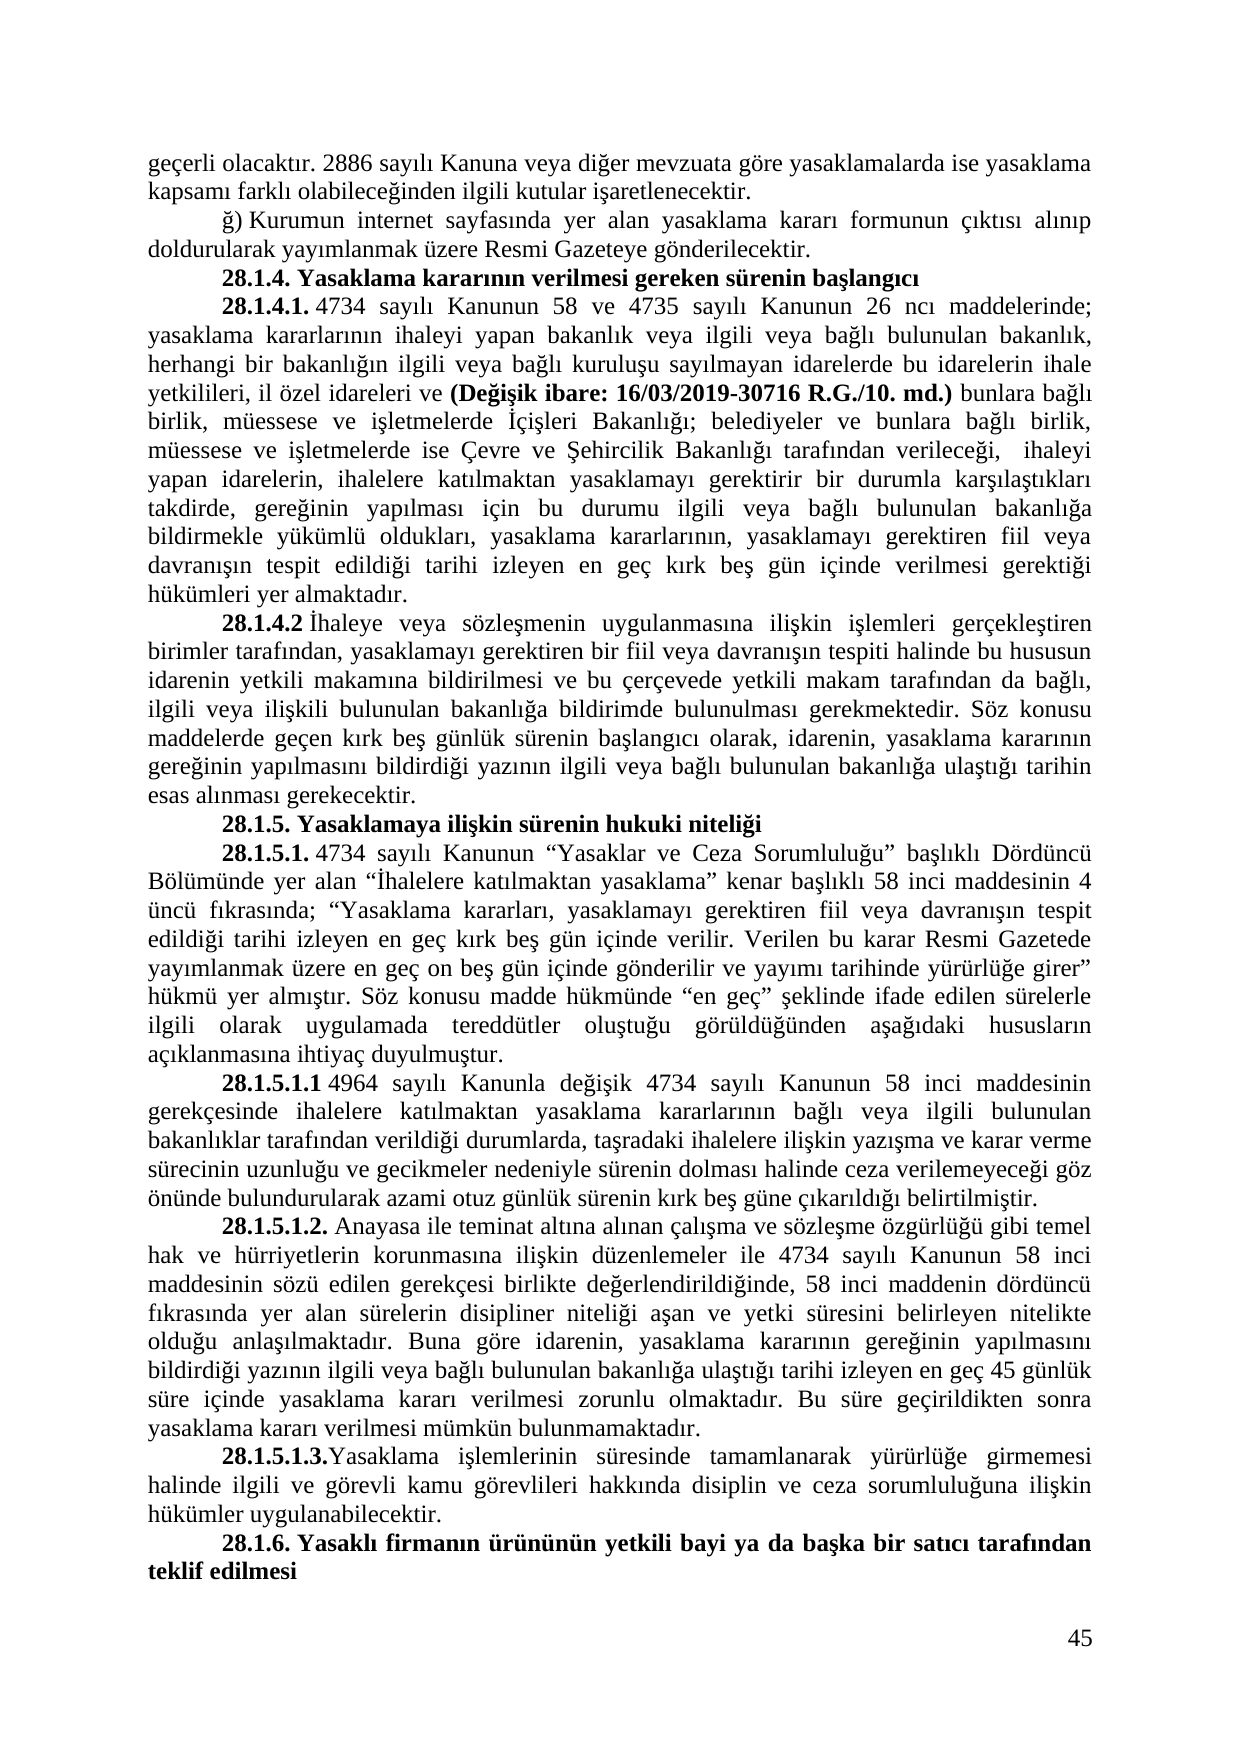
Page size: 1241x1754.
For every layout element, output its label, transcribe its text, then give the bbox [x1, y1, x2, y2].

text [148, 148, 1092, 205]
text 28.1.5.1.3.Yasaklama işlemlerinin süresinde tamamlanarak yürürlüğe girmemesi halinde ilgili ve görevli kamu görevlileri hakkında disiplin ve ceza sorumluluğuna ilişkin hükümler uygulanabilecektir. [148, 1441, 1092, 1528]
text 28.1.4. Yasaklama kararının verilmesi gereken sürenin başlangıcı [148, 263, 1092, 291]
text 28.1.5.1. 4734 sayılı Kanunun “Yasaklar ve Ceza Sorumluluğu” başlıklı Dördüncü Bölümünde yer alan “İhalelere katılmaktan yasaklama” kenar başlıklı 58 inci maddesinin 4 üncü fıkrasında; “Yasaklama kararları, yasaklamayı gerektiren fiil veya davranışın tespit edildiği tarihi izleyen en geç kırk beş gün içinde verilir. Verilen bu karar Resmi Gazetede yayımlanmak üzere en geç on beş gün içinde gönderilir ve yayımı tarihinde yürürlüğe girer” hükmü yer almıştır. Söz konusu madde hükmünde “en geç” şeklinde ifade edilen sürelerle ilgili olarak uygulamada tereddütler oluştuğu görüldüğünden aşağıdaki hususların açıklanmasına ihtiyaç duyulmuştur. [148, 838, 1092, 1068]
text 28.1.4.2 İhaleye veya sözleşmenin uygulanmasına ilişkin işlemleri gerçekleştiren birimler tarafından, yasaklamayı gerektiren bir fiil veya davranışın tespiti halinde bu hususun idarenin yetkili makamına bildirilmesi ve bu çerçevede yetkili makam tarafından da bağlı, ilgili veya ilişkili bulunulan bakanlığa bildirimde bulunulması gerekmektedir. Söz konusu maddelerde geçen kırk beş günlük sürenin başlangıcı olarak, idarenin, yasaklama kararının gereğinin yapılmasını bildirdiği yazının ilgili veya bağlı bulunulan bakanlığa ulaştığı tarihin esas alınması gerekecektir. [148, 608, 1092, 809]
text 28.1.5.1.2. Anayasa ile teminat altına alınan çalışma ve sözleşme özgürlüğü gibi temel hak ve hürriyetlerin korunmasına ilişkin düzenlemeler ile 4734 sayılı Kanunun 58 inci maddesinin sözü edilen gerekçesi birlikte değerlendirildiğinde, 58 inci maddenin dördüncü fıkrasında yer alan sürelerin disipliner niteliği aşan ve yetki süresini belirleyen nitelikte olduğu anlaşılmaktadır. Buna göre idarenin, yasaklama kararının gereğinin yapılmasını bildirdiği yazının ilgili veya bağlı bulunulan bakanlığa ulaştığı tarihi izleyen en geç 45 günlük süre içinde yasaklama kararı verilmesi zorunlu olmaktadır. Bu süre geçirildikten sonra yasaklama kararı verilmesi mümkün bulunmamaktadır. [148, 1211, 1092, 1441]
text 28.1.6. Yasaklı firmanın ürününün yetkili bayi ya da başka bir satıcı tarafından teklif edilmesi [148, 1528, 1092, 1585]
text 28.1.5.1.1 4964 sayılı Kanunla değişik 4734 sayılı Kanunun 58 inci maddesinin gerekçesinde ihalelere katılmaktan yasaklama kararlarının bağlı veya ilgili bulunulan bakanlıklar tarafından verildiği durumlarda, taşradaki ihalelere ilişkin yazışma ve karar verme sürecinin uzunluğu ve gecikmeler nedeniyle sürenin dolması halinde ceza verilemeyeceği göz önünde bulundurularak azami otuz günlük sürenin kırk beş güne çıkarıldığı belirtilmiştir. [148, 1068, 1092, 1211]
text 28.1.4.1. 4734 sayılı Kanunun 58 ve 4735 sayılı Kanunun 26 ncı maddelerinde; yasaklama kararlarının ihaleyi yapan bakanlık veya ilgili veya bağlı bulunulan bakanlık, herhangi bir bakanlığın ilgili veya bağlı kuruluşu sayılmayan idarelerde bu idarelerin ihale yetkilileri, il özel idareleri ve (Değişik ibare: 16/03/2019-30716 R.G./10. md.) bunlara bağlı birlik, müessese ve işletmelerde İçişleri Bakanlığı; belediyeler ve bunlara bağlı birlik, müessese ve işletmelerde ise Çevre ve Şehircilik Bakanlığı tarafından verileceği, ihaleyi yapan idarelerin, ihalelere katılmaktan yasaklamayı gerektirir bir durumla karşılaştıkları takdirde, gereğinin yapılması için bu durumu ilgili veya bağlı bulunulan bakanlığa bildirmekle yükümlü oldukları, yasaklama kararlarının, yasaklamayı gerektiren fiil veya davranışın tespit edildiği tarihi izleyen en geç kırk beş gün içinde verilmesi gerektiği hükümleri yer almaktadır. [148, 291, 1092, 608]
text 28.1.5. Yasaklamaya ilişkin sürenin hukuki niteliği [148, 809, 1092, 838]
text ğ) Kurumun internet sayfasında yer alan yasaklama kararı formunun çıktısı alınıp doldurularak yayımlanmak üzere Resmi Gazeteye gönderilecektir. [148, 205, 1092, 263]
